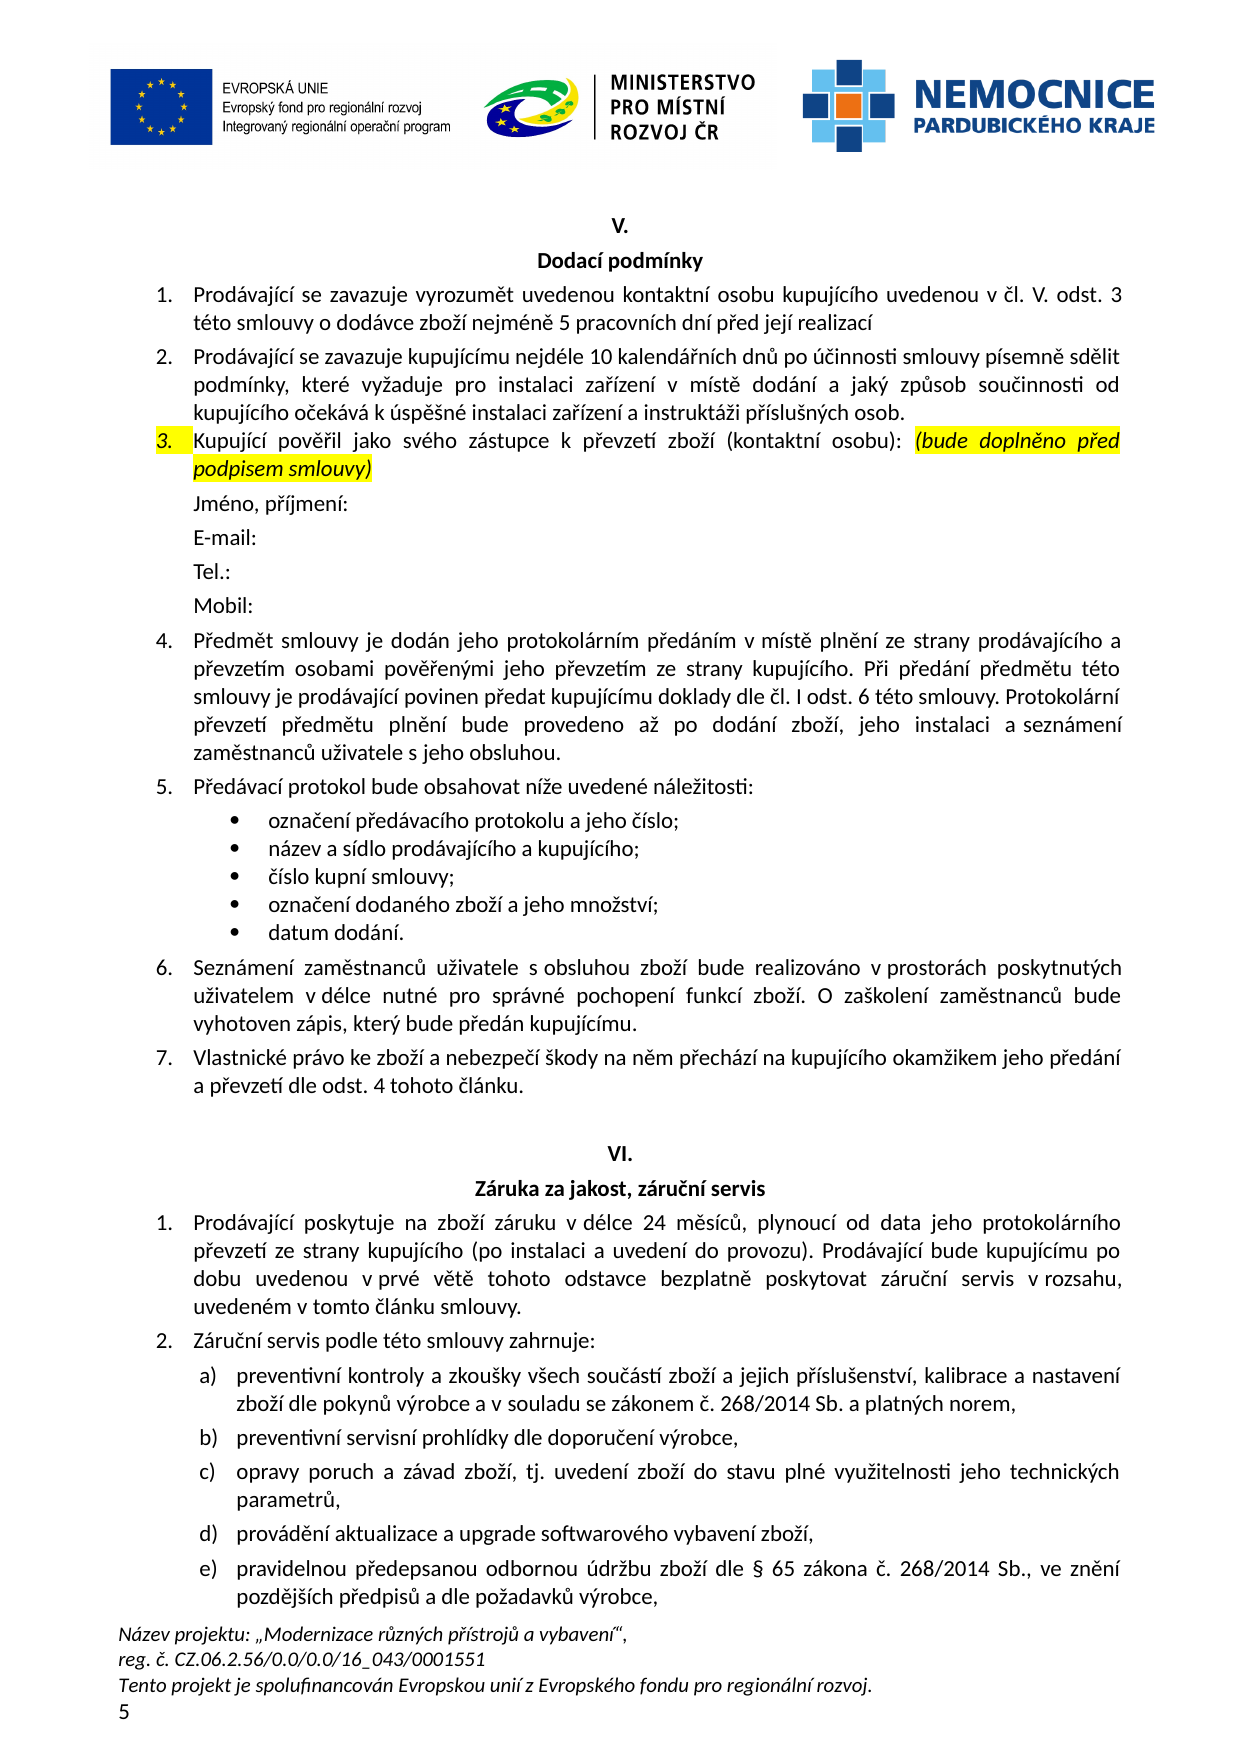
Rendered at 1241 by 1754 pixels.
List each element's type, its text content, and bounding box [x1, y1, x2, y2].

text Tel.: [193, 557, 1122, 585]
list opravy poruch a závad zboží, tj. uvedení zboží do stavu plné využitelnosti jeho technických parametrů, [199, 1457, 1122, 1513]
text Mobil: [193, 591, 1122, 619]
list Vlastnické právo ke zboží a nebezpečí škody na něm přechází na kupujícího okamžikem jeho předání a převzetí dle odst. 4 tohoto článku. [156, 1043, 1122, 1099]
list Prodávající poskytuje na zboží záruku v délce 24 měsíců, plynoucí od data jeho protokolárního převzetí ze strany kupujícího (po instalaci a uvedení do provozu). Prodávající bude kupujícímu po dobu uvedenou v prvé větě tohoto odstavce bezplatně poskytovat záruční servis v rozsahu, uvedeném v tomto článku smlouvy. [156, 1208, 1122, 1320]
list Kupující pověřil jako svého zástupce k převzetí zboží (kontaktní osobu): (bude doplněno před podpisem smlouvy) [156, 426, 1122, 482]
list Předmět smlouvy je dodán jeho protokolárním předáním v místě plnění ze strany prodávajícího a převzetím osobami pověřenými jeho převzetím ze strany kupujícího. Při předání předmětu této smlouvy je prodávající povinen předat kupujícímu doklady dle čl. I odst. 6 této smlouvy. Protokolární převzetí předmětu plnění bude provedeno až po dodání zboží, jeho instalaci a seznámení zaměstnanců uživatele s jeho obsluhou. [156, 626, 1122, 766]
list označení předávacího protokolu a jeho číslo; [231, 806, 1122, 834]
picture [88, 43, 777, 170]
list označení dodaného zboží a jeho množství; [231, 890, 1122, 918]
list provádění aktualizace a upgrade softwarového vybavení zboží, [199, 1519, 1122, 1548]
text Dodací podmínky [118, 246, 1122, 274]
list Seznámení zaměstnanců uživatele s obsluhou zboží bude realizováno v prostorách poskytnutých uživatelem v délce nutné pro správné pochopení funkcí zboží. O zaškolení zaměstnanců bude vyhotoven zápis, který bude předán kupujícímu. [156, 953, 1122, 1037]
text VI. [118, 1139, 1122, 1168]
list pravidelnou předepsanou odbornou údržbu zboží dle § 65 zákona č. 268/2014 Sb., ve znění pozdějších předpisů a dle požadavků výrobce, [199, 1554, 1122, 1610]
list preventivní kontroly a zkoušky všech součástí zboží a jejich příslušenství, kalibrace a nastavení zboží dle pokynů výrobce a v souladu se zákonem č. 268/2014 Sb. a platných norem, [199, 1361, 1122, 1417]
text E-mail: [193, 523, 1122, 551]
list číslo kupní smlouvy; [231, 862, 1122, 890]
list název a sídlo prodávajícího a kupujícího; [231, 834, 1122, 862]
list Prodávající se zavazuje vyrozumět uvedenou kontaktní osobu kupujícího uvedenou v čl. V. odst. 3 této smlouvy o dodávce zboží nejméně 5 pracovních dní před její realizací [156, 280, 1122, 336]
text Jméno, příjmení: [193, 489, 1122, 517]
list Záruční servis podle této smlouvy zahrnuje: [156, 1326, 1122, 1354]
text Záruka za jakost, záruční servis [118, 1174, 1122, 1202]
list Předávací protokol bude obsahovat níže uvedené náležitosti: [156, 772, 1122, 800]
text v. [118, 211, 1122, 239]
list Prodávající se zavazuje kupujícímu nejdéle 10 kalendářních dnů po účinnosti smlouvy písemně sdělit podmínky, které vyžaduje pro instalaci zařízení v místě dodání a jaký způsob součinnosti od kupujícího očekává k úspěšné instalaci zařízení a instruktáži příslušných osob. [156, 342, 1122, 426]
list datum dodání. [231, 918, 1122, 946]
list preventivní servisní prohlídky dle doporučení výrobce, [199, 1423, 1122, 1451]
picture [801, 58, 1155, 153]
